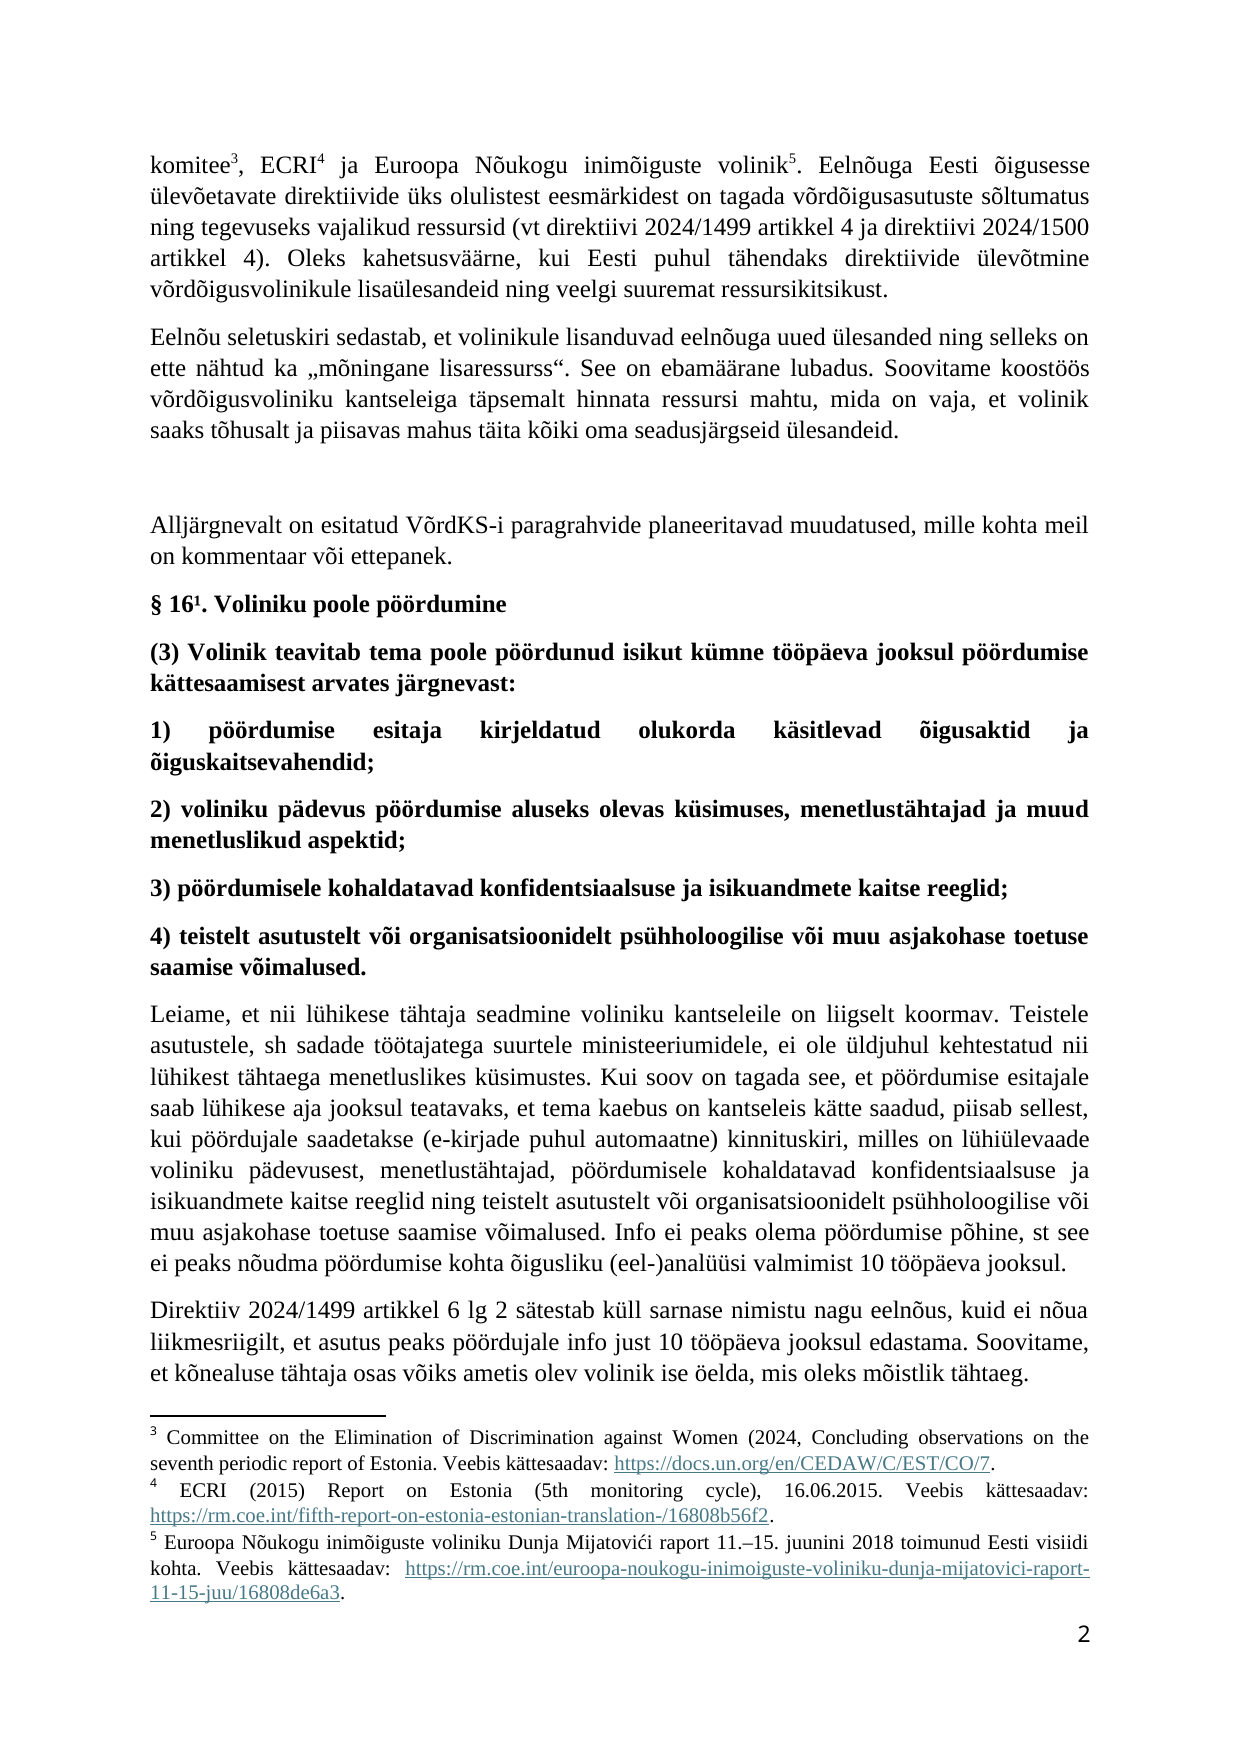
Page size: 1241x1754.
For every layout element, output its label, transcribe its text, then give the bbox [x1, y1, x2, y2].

text Alljärgnevalt on esitatud VõrdKS-i paragrahvide planeeritavad muudatused, mille kohta meil on kommentaar või ettepanek. [150, 510, 1090, 570]
text Eelnõu seletuskiri sedastab, et volinikule lisanduvad eelnõuga uued ülesanded ning selleks on ette nähtud ka „mõningane lisaressurss“. See on ebamäärane lubadus. Soovitame koostöös võrdõigusvoliniku kantseleiga täpsemalt hinnata ressursi mahtu, mida on vaja, et volinik saaks tõhusalt ja piisavas mahus täita kõiki oma seadusjärgseid ülesandeid. [150, 322, 1090, 444]
text 1) pöördumise esitaja kirjeldatud olukorda käsitlevad õigusaktid ja õiguskaitsevahendid; [150, 716, 1090, 775]
text § 16¹. Voliniku poole pöördumine [150, 589, 1090, 618]
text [150, 150, 1090, 303]
text 4) teistelt asutustelt või organisatsioonidelt psühholoogilise või muu asjakohase toetuse saamise võimalused. [150, 921, 1090, 981]
text Direktiiv 2024/1499 artikkel 6 lg 2 sätestab küll sarnase nimistu nagu eelnõus, kuid ei nõua liikmesriigilt, et asutus peaks pöördujale info just 10 tööpäeva jooksul edastama. Soovitame, et kõnealuse tähtaja osas võiks ametis olev volinik ise öelda, mis oleks mõistlik tähtaeg. [150, 1296, 1090, 1386]
text Leiame, et nii lühikese tähtaja seadmine voliniku kantseleile on liigselt koormav. Teistele asutustele, sh sadade töötajatega suurtele ministeeriumidele, ei ole üldjuhul kehtestatud nii lühikest tähtaega menetluslikes küsimustes. Kui soov on tagada see, et pöördumise esitajale saab lühikese aja jooksul teatavaks, et tema kaebus on kantseleis kätte saadud, piisab sellest, kui pöördujale saadetakse (e-kirjade puhul automaatne) kinnituskiri, milles on lühiülevaade voliniku pädevusest, menetlustähtajad, pöördumisele kohaldatavad konfidentsiaalsuse ja isikuandmete kaitse reeglid ning teistelt asutustelt või organisatsioonidelt psühholoogilise või muu asjakohase toetuse saamise võimalused. Info ei peaks olema pöördumise põhine, st see ei peaks nõudma pöördumise kohta õigusliku (eel-)analüüsi valmimist 10 tööpäeva jooksul. [150, 999, 1090, 1277]
text (3) Volinik teavitab tema poole pöördunud isikut kümne tööpäeva jooksul pöördumise kättesaamisest arvates järgnevast: [150, 637, 1090, 697]
text 2) voliniku pädevus pöördumise aluseks olevas küsimuses, menetlustähtajad ja muud menetluslikud aspektid; [150, 794, 1090, 854]
text 3) pöördumisele kohaldatavad konfidentsiaalsuse ja isikuandmete kaitse reeglid; [150, 873, 1090, 902]
